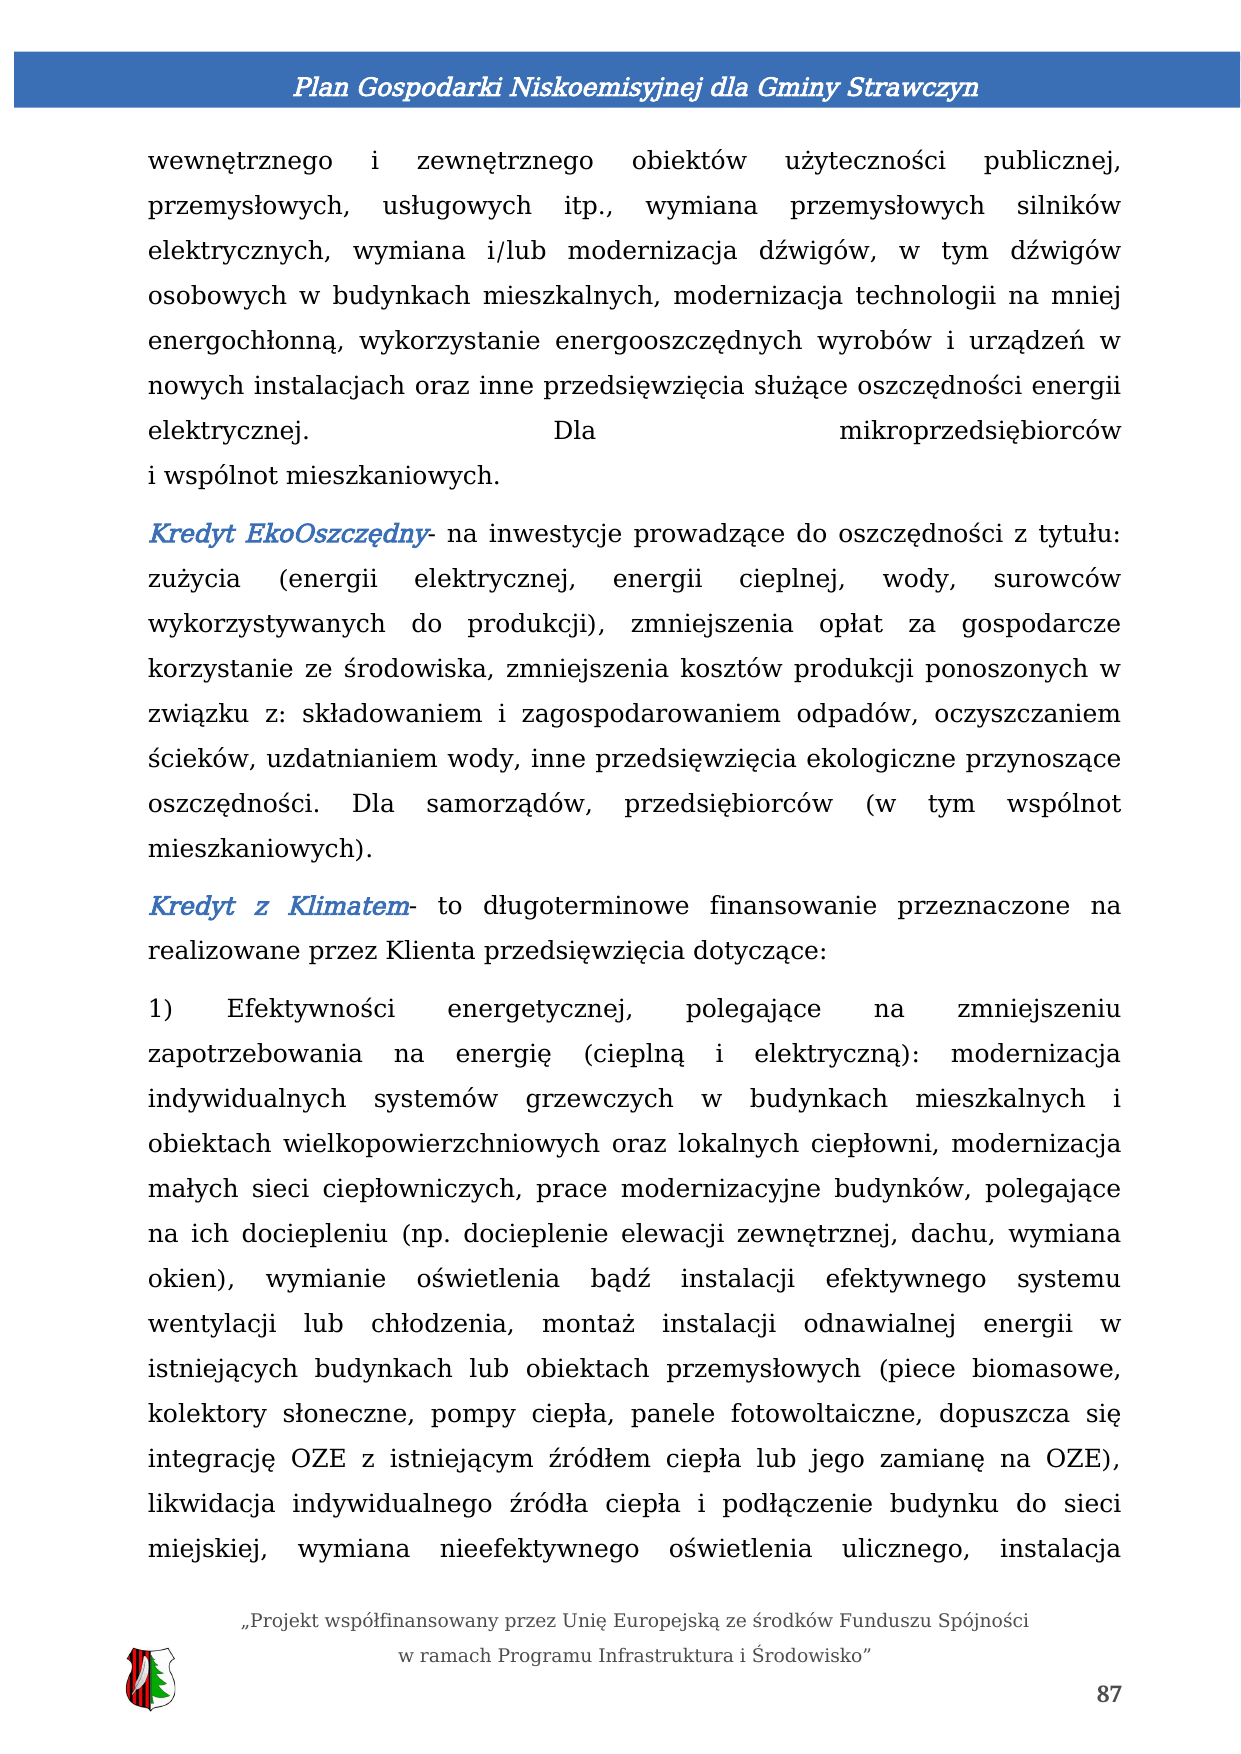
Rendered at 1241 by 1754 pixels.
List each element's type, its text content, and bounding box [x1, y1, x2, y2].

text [148, 145, 1122, 490]
picture [125, 1647, 176, 1712]
text Kredyt EkoOszczędny- na inwestycje prowadzące do oszczędności z tytułu: zużycia (energii elektrycznej, energii cieplnej, wody, surowców wykorzystywanych do produkcji), zmniejszenia opłat za gospodarcze korzystanie ze środowiska, zmniejszenia kosztów produkcji ponoszonych w związku z: składowaniem i zagospodarowaniem odpadów, oczyszczaniem ścieków, uzdatnianiem wody, inne przedsięwzięcia ekologiczne przynoszące oszczędności. Dla samorządów, przedsiębiorców (w tym wspólnot mieszkaniowych). [148, 517, 1122, 862]
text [148, 992, 1122, 1562]
text Kredyt z Klimatem- to długoterminowe finansowanie przeznaczone na realizowane przez Klienta przedsięwzięcia dotyczące: [148, 890, 1122, 965]
